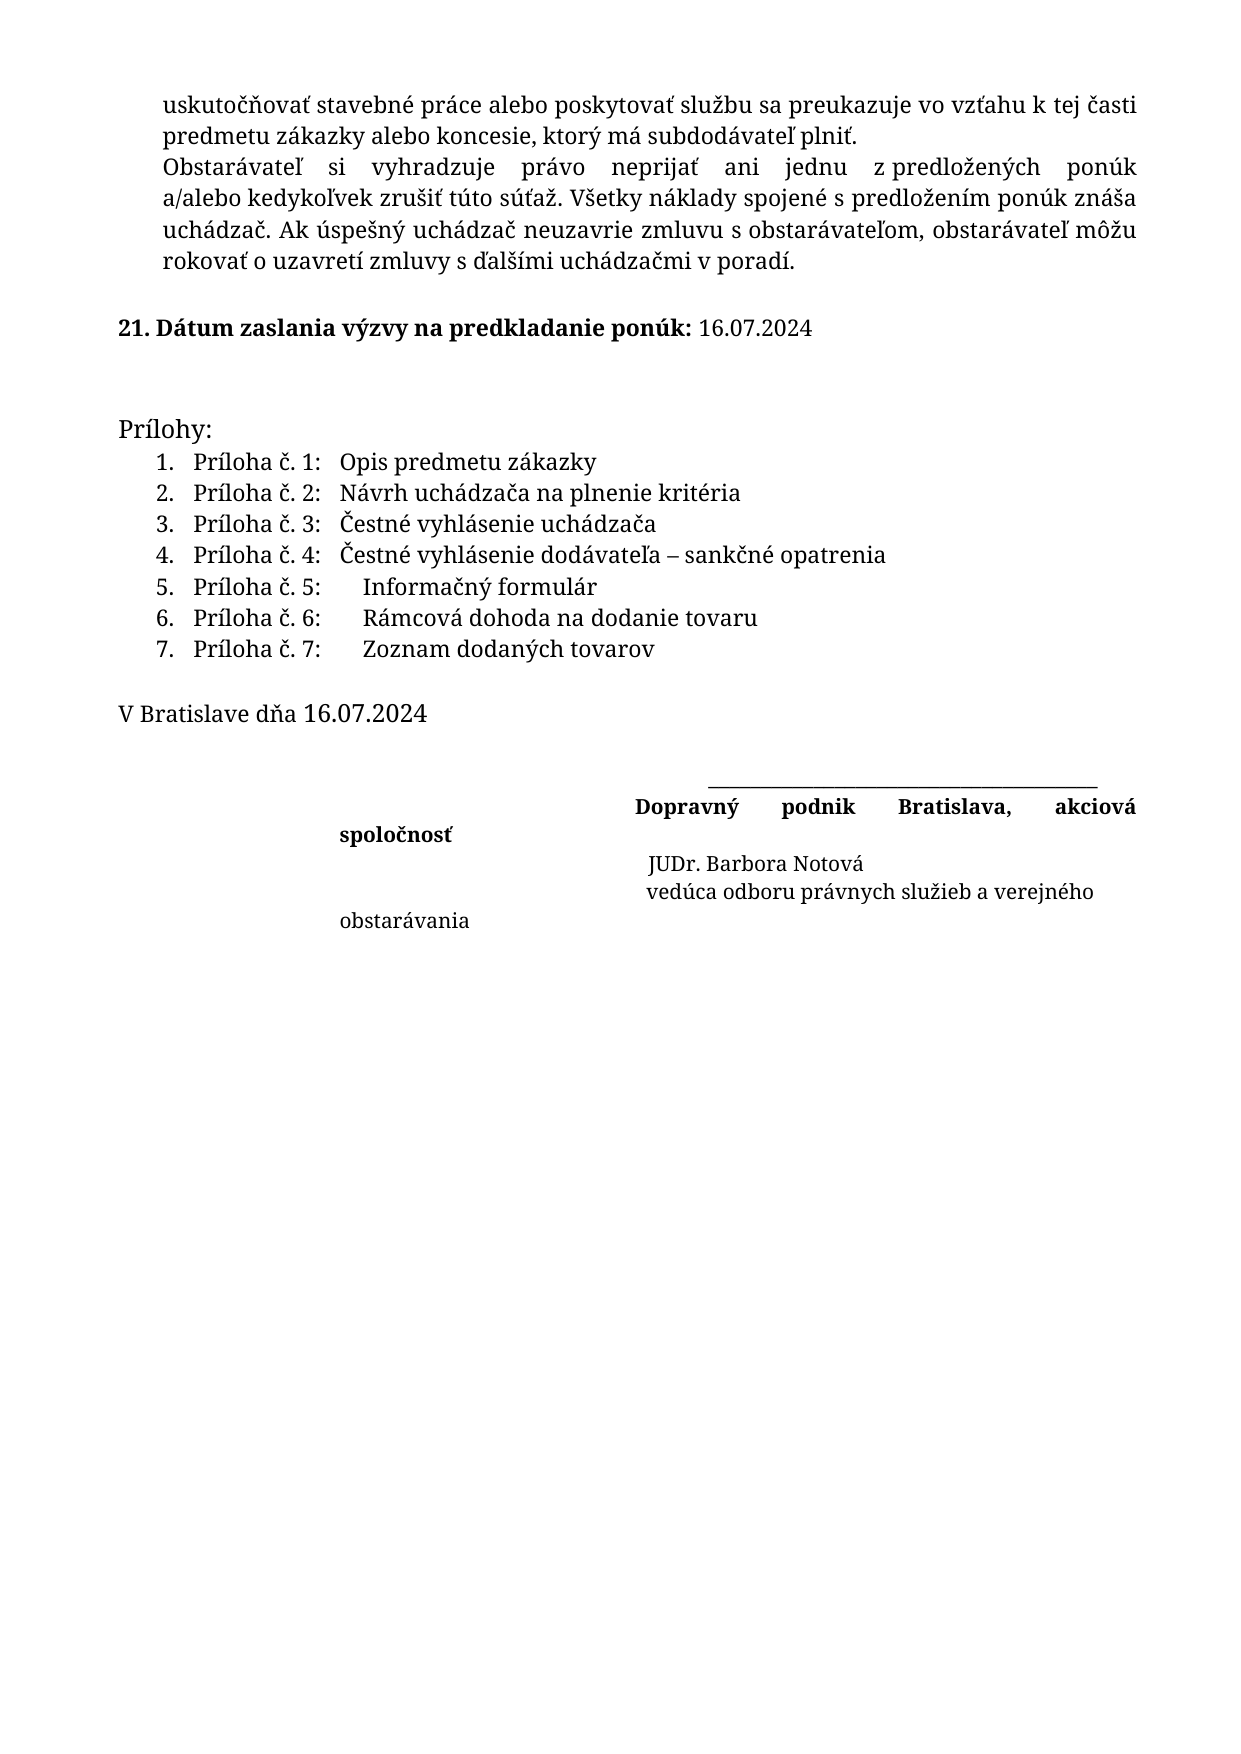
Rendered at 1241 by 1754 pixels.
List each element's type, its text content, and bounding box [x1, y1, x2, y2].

list Príloha č. 2: Návrh uchádzača na plnenie kritéria [156, 477, 1137, 508]
list Príloha č. 1: Opis predmetu zákazky [156, 446, 1137, 477]
text _____________________________________ [118, 761, 1137, 792]
list Príloha č. 4: Čestné vyhlásenie dodávateľa – sankčné opatrenia [156, 539, 1137, 571]
text Obstarávateľ si vyhradzuje právo neprijať ani jednu z predložených ponúk a/alebo kedykoľvek zrušiť túto súťaž. Všetky náklady spojené s predložením ponúk znáša uchádzač. Ak úspešný uchádzač neuzavrie zmluvu s obstarávateľom, obstarávateľ môžu rokovať o uzavretí zmluvy s ďalšími uchádzačmi v poradí. [162, 151, 1137, 276]
list Dátum zaslania výzvy na predkladanie ponúk: 16.07.2024 [118, 312, 1137, 343]
list Príloha č. 7: Zoznam dodaných tovarov [156, 633, 1137, 664]
list Príloha č. 3: Čestné vyhlásenie uchádzača [156, 508, 1137, 539]
list Príloha č. 6: Rámcová dohoda na dodanie tovaru [156, 602, 1137, 633]
text Prílohy: [118, 411, 1137, 446]
text Dopravný podnik Bratislava, akciová spoločnosť [339, 792, 1137, 849]
text vedúca odboru právnych služieb a verejného obstarávania [339, 877, 1137, 934]
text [162, 89, 1137, 151]
text JUDr. Barbora Notová [339, 849, 1137, 877]
list Príloha č. 5: Informačný formulár [156, 571, 1137, 602]
text V Bratislave dňa 16.07.2024 [118, 696, 1137, 729]
